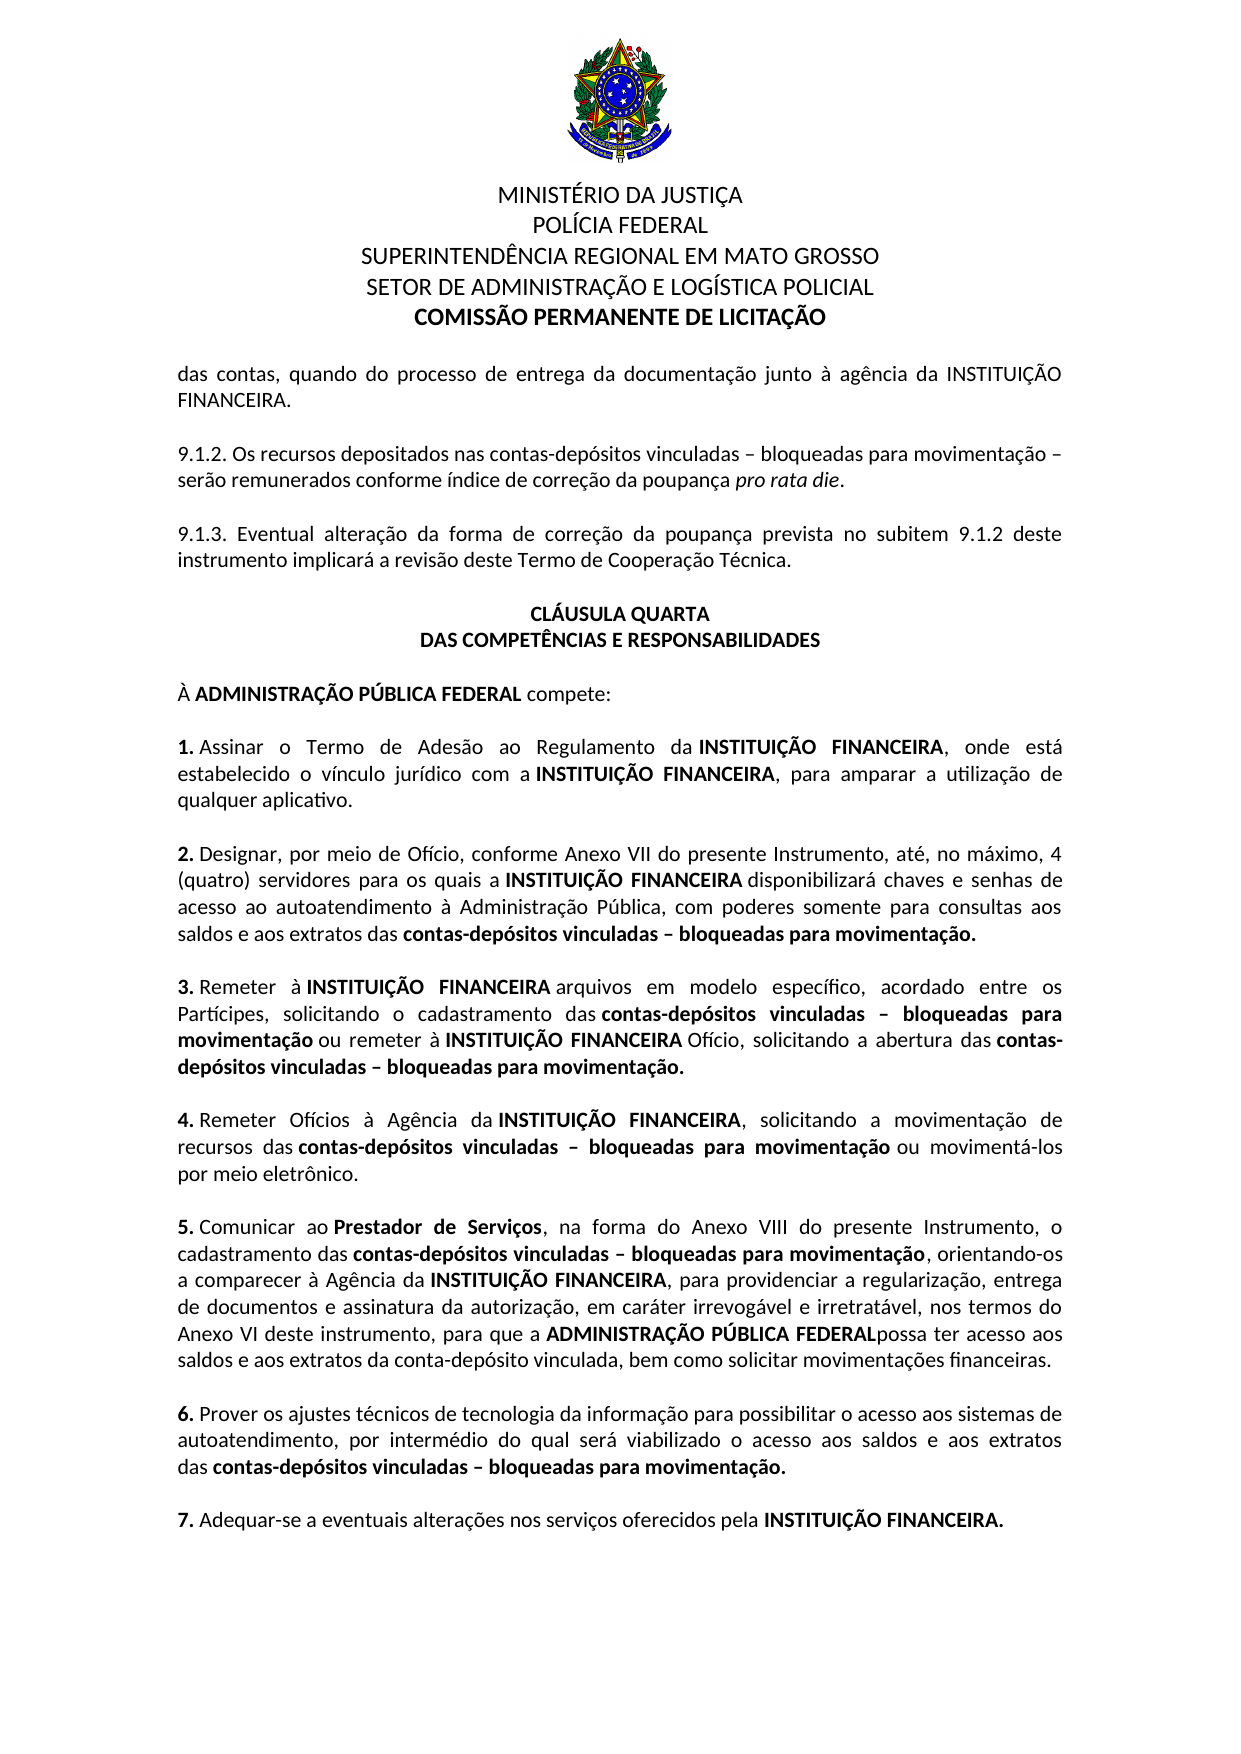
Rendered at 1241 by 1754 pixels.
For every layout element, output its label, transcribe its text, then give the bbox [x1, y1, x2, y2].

text 5. Comunicar ao Prestador de Serviços, na forma do Anexo VIII do presente Instrumento, o cadastramento das contas-depósitos vinculadas – bloqueadas para movimentação, orientando-os a comparecer à Agência da INSTITUIÇÃO FINANCEIRA, para providenciar a regularização, entrega de documentos e assinatura da autorização, em caráter irrevogável e irretratável, nos termos do Anexo VI deste instrumento, para que a ADMINISTRAÇÃO PÚBLICA FEDERALpossa ter acesso aos saldos e aos extratos da conta-depósito vinculada, bem como solicitar movimentações financeiras. [177, 1213, 1063, 1373]
text 3. Remeter à INSTITUIÇÃO FINANCEIRA arquivos em modelo específico, acordado entre os Partícipes, solicitando o cadastramento das contas-depósitos vinculadas – bloqueadas para movimentação ou remeter à INSTITUIÇÃO FINANCEIRA Ofício, solicitando a abertura das contas-depósitos vinculadas – bloqueadas para movimentação. [177, 973, 1063, 1080]
text 6. Prover os ajustes técnicos de tecnologia da informação para possibilitar o acesso aos sistemas de autoatendimento, por intermédio do qual será viabilizado o acesso aos saldos e aos extratos das contas-depósitos vinculadas – bloqueadas para movimentação. [177, 1400, 1063, 1480]
text DAS COMPETÊNCIAS E RESPONSABILIDADES [177, 626, 1063, 653]
text À ADMINISTRAÇÃO PÚBLICA FEDERAL compete: [177, 680, 1063, 706]
picture [565, 34, 672, 163]
text 2. Designar, por meio de Ofício, conforme Anexo VII do presente Instrumento, até, no máximo, 4 (quatro) servidores para os quais a INSTITUIÇÃO FINANCEIRA disponibilizará chaves e senhas de acesso ao autoatendimento à Administração Pública, com poderes somente para consultas aos saldos e aos extratos das contas-depósitos vinculadas – bloqueadas para movimentação. [177, 840, 1063, 946]
text 4. Remeter Ofícios à Agência da INSTITUIÇÃO FINANCEIRA, solicitando a movimentação de recursos das contas-depósitos vinculadas – bloqueadas para movimentação ou movimentá-los por meio eletrônico. [177, 1106, 1063, 1186]
text 9.1.3. Eventual alteração da forma de correção da poupança prevista no subitem 9.1.2 deste instrumento implicará a revisão deste Termo de Cooperação Técnica. [177, 520, 1063, 573]
text 1. Assinar o Termo de Adesão ao Regulamento da INSTITUIÇÃO FINANCEIRA, onde está estabelecido o vínculo jurídico com a INSTITUIÇÃO FINANCEIRA, para amparar a utilização de qualquer aplicativo. [177, 733, 1063, 813]
text 7. Adequar-se a eventuais alterações nos serviços oferecidos pela INSTITUIÇÃO FINANCEIRA. [177, 1506, 1063, 1533]
text CLÁUSULA QUARTA [177, 600, 1063, 626]
text 9.1.2. Os recursos depositados nas contas-depósitos vinculadas – bloqueadas para movimentação – serão remunerados conforme índice de correção da poupança pro rata die. [177, 440, 1063, 493]
